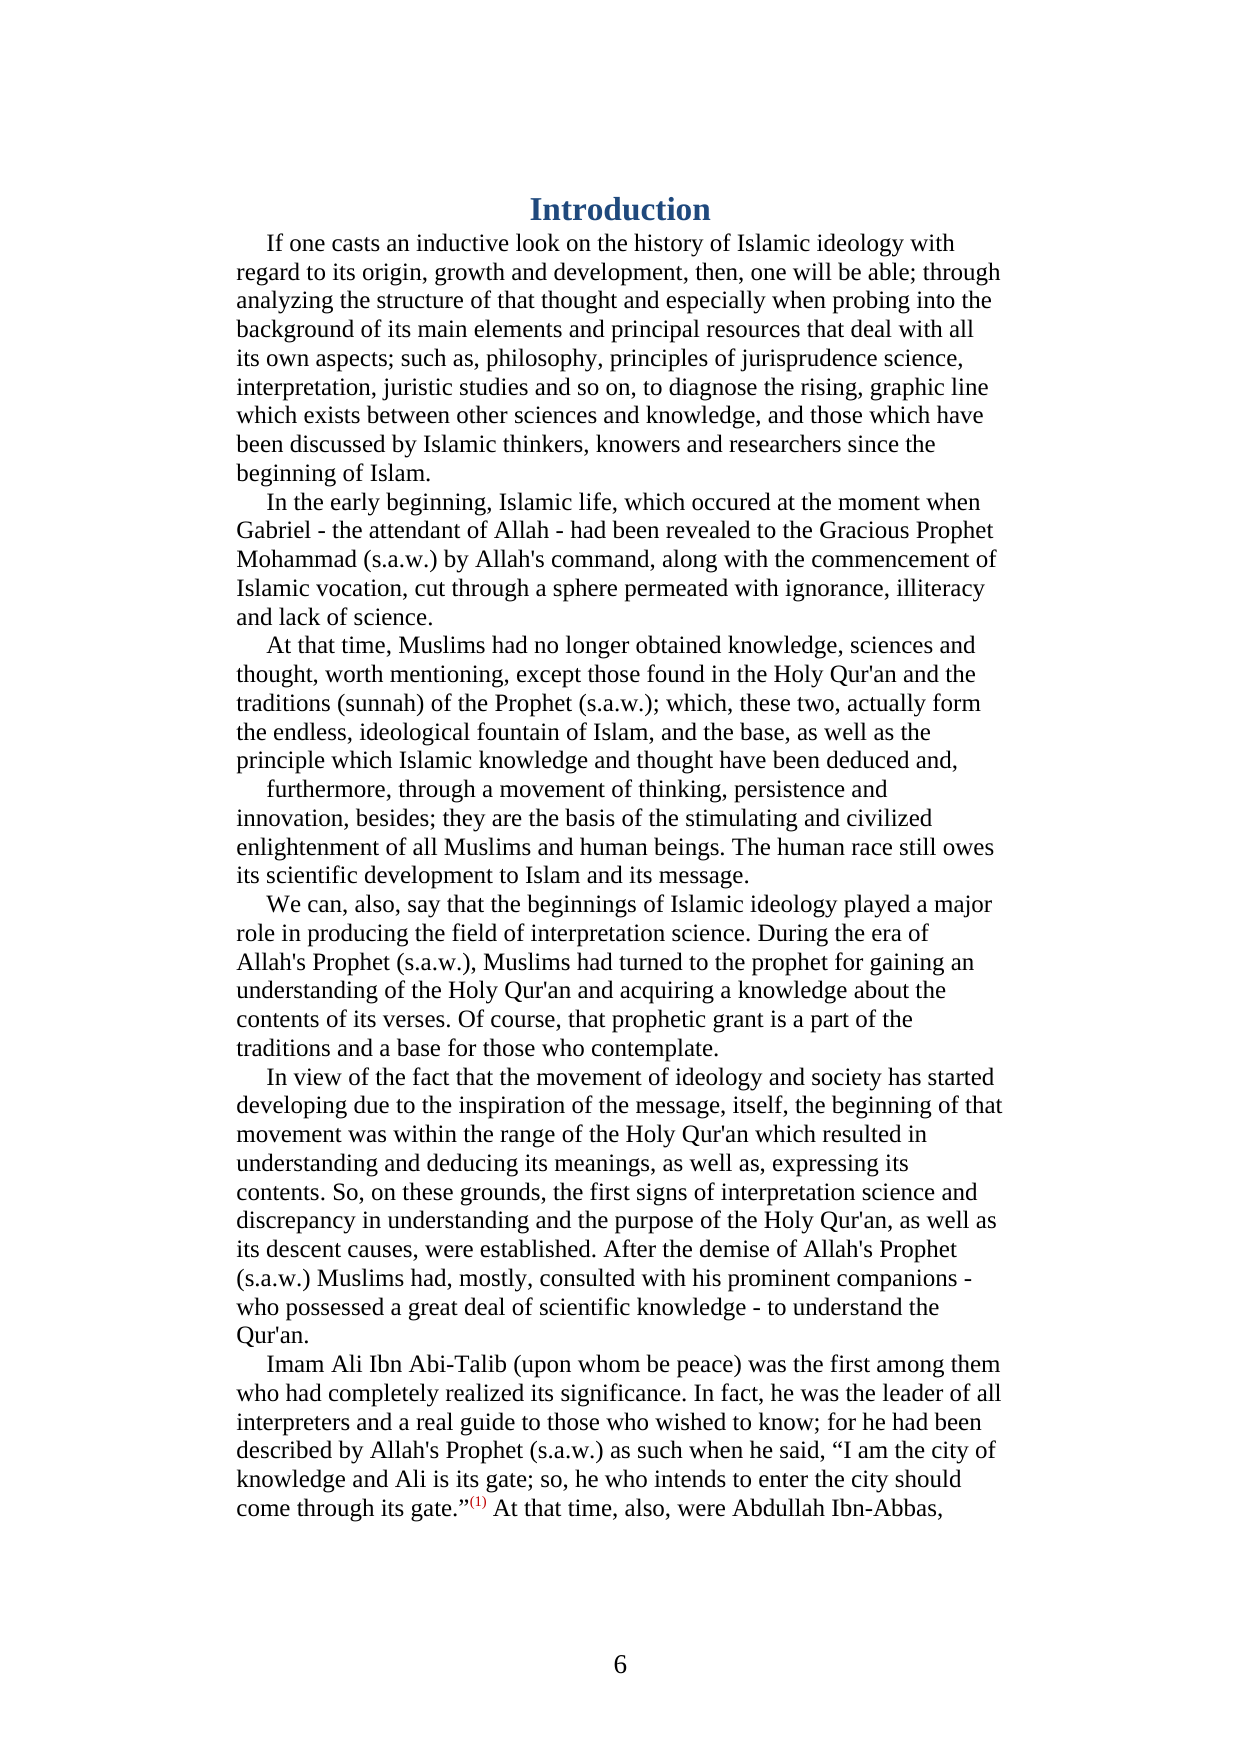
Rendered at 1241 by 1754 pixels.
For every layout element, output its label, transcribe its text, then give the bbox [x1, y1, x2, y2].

text furthermore, through a movement of thinking, persistence and innovation, besides; they are the basis of the stimulating and civilized enlightenment of all Muslims and human beings. The human race still owes its scientific development to Islam and its message. [236, 774, 1004, 889]
text If one casts an inductive look on the history of Islamic ideology with regard to its origin, growth and development, then, one will be able; through analyzing the structure of that thought and especially when probing into the background of its main elements and principal resources that deal with all its own aspects; such as, philosophy, principles of jurisprudence science, interpretation, juristic studies and so on, to diagnose the rising, graphic line which exists between other sciences and knowledge, and those which have been discussed by Islamic thinkers, knowers and researchers since the beginning of Islam. [236, 228, 1004, 487]
text We can, also, say that the beginnings of Islamic ideology played a major role in producing the field of interpretation science. During the era of Allah's Prophet (s.a.w.), Muslims had turned to the prophet for gaining an understanding of the Holy Qur'an and acquiring a knowledge about the contents of its verses. Of course, that prophetic grant is a part of the traditions and a base for those who contemplate. [236, 889, 1004, 1062]
text In view of the fact that the movement of ideology and society has started developing due to the inspiration of the message, itself, the beginning of that movement was within the range of the Holy Qur'an which resulted in understanding and deducing its meanings, as well as, expressing its contents. So, on these grounds, the first signs of interpretation science and discrepancy in understanding and the purpose of the Holy Qur'an, as well as its descent causes, were established. After the demise of Allah's Prophet (s.a.w.) Muslims had, mostly, consulted with his prominent companions - who possessed a great deal of scientific knowledge - to understand the Qur'an. [236, 1062, 1004, 1349]
subtitle Introduction [236, 190, 1004, 228]
text In the early beginning, Islamic life, which occured at the moment when Gabriel - the attendant of Allah - had been revealed to the Gracious Prophet Mohammad (s.a.w.) by Allah's command, along with the commencement of Islamic vocation, cut through a sphere permeated with ignorance, illiteracy and lack of science. [236, 487, 1004, 631]
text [236, 1349, 1004, 1522]
text At that time, Muslims had no longer obtained knowledge, sciences and thought, worth mentioning, except those found in the Holy Qur'an and the traditions (sunnah) of the Prophet (s.a.w.); which, these two, actually form the endless, ideological fountain of Islam, and the base, as well as the principle which Islamic knowledge and thought have been deduced and, [236, 631, 1004, 774]
